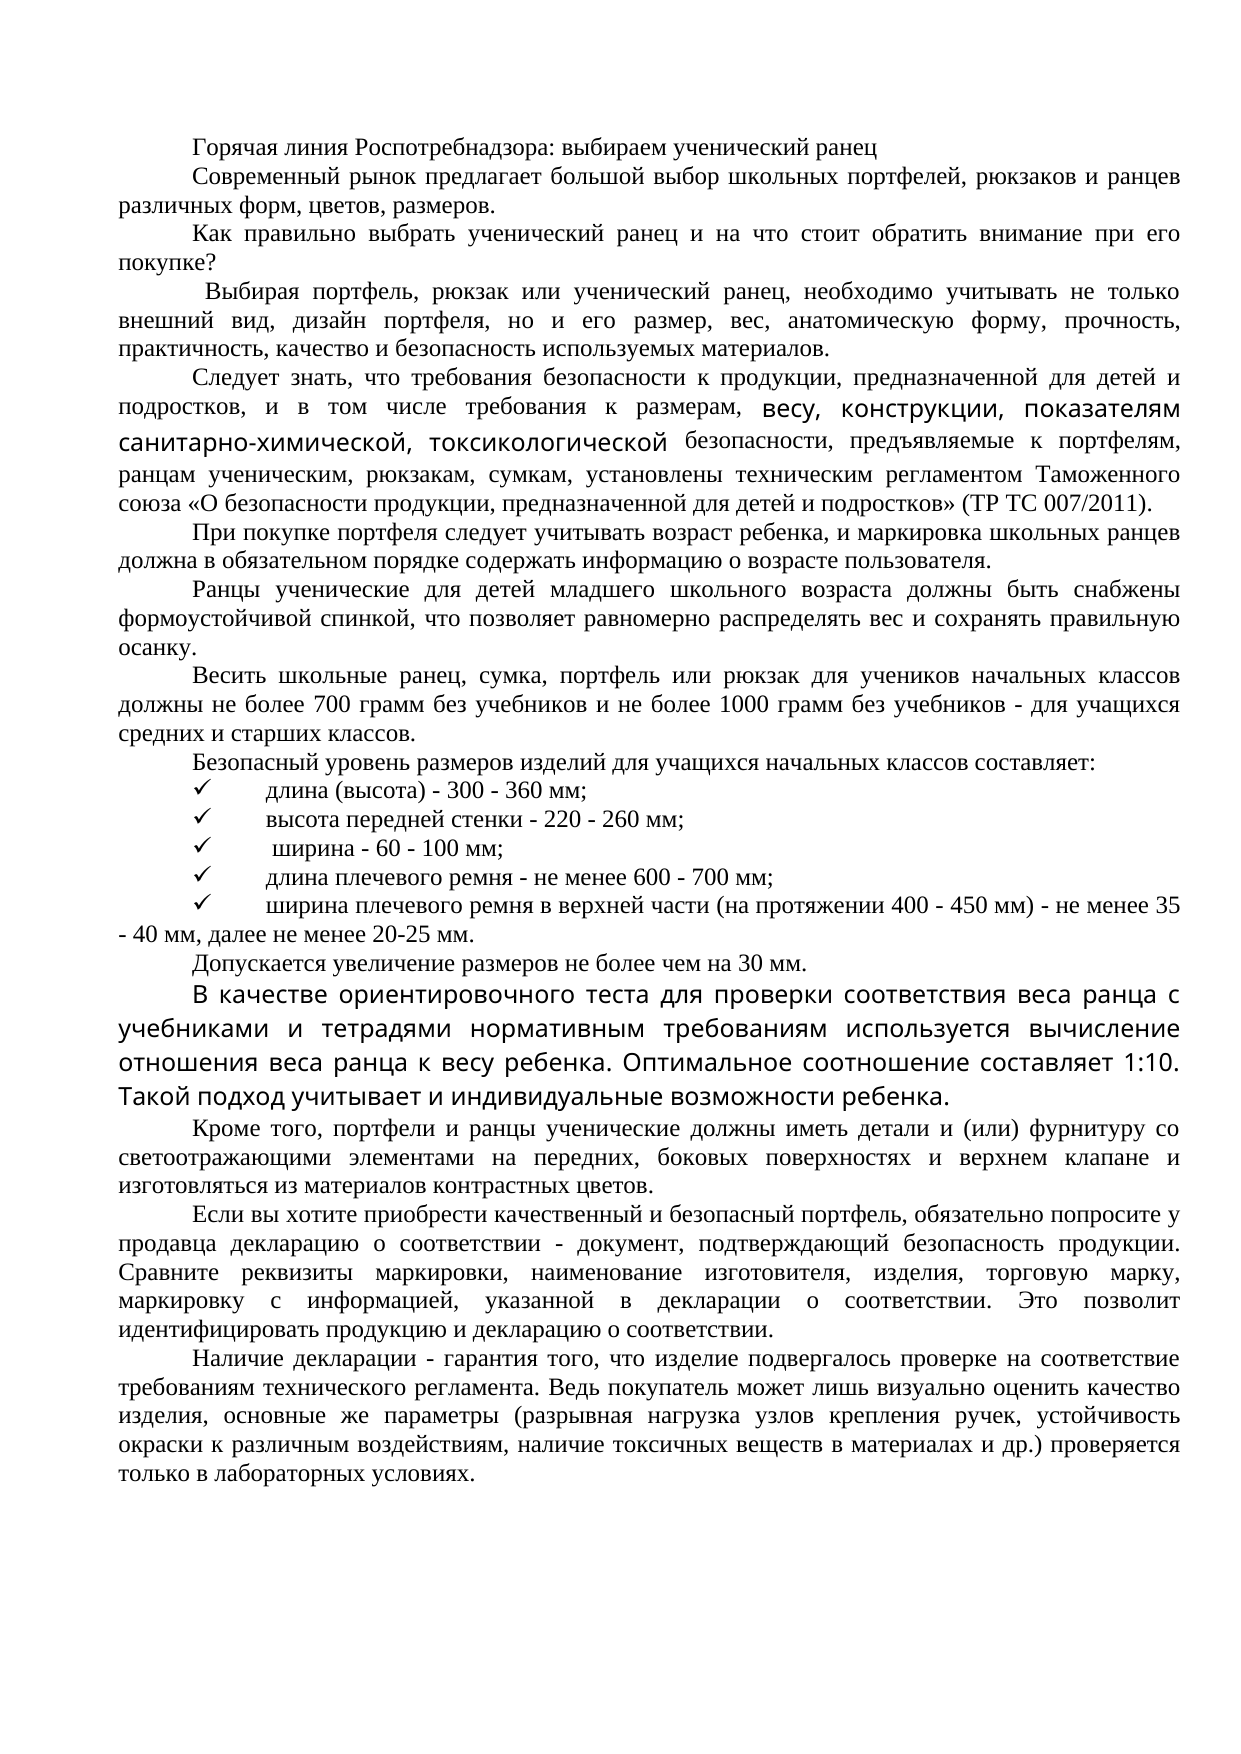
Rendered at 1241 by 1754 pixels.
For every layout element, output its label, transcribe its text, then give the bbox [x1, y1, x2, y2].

text Кроме того, портфели и ранцы ученические должны иметь детали и (или) фурнитуру со светоотражающими элементами на передних, боковых поверхностях и верхнем клапане и изготовляться из материалов контрастных цветов. [118, 1113, 1181, 1199]
text Горячая линия Роспотребнадзора: выбираем ученический ранец [118, 132, 1181, 161]
text Ранцы ученические для детей младшего школьного возраста должны быть снабжены формоустойчивой спинкой, что позволяет равномерно распределять вес и сохранять правильную осанку. [118, 574, 1181, 660]
list длина плечевого ремня - не менее 600 - 700 мм; [118, 862, 1181, 890]
list ширина - 60 - 100 мм; [118, 833, 1181, 862]
list ширина плечевого ремня в верхней части (на протяжении 400 - 450 мм) - не менее 35 - 40 мм, далее не менее 20-25 мм. [118, 890, 1181, 948]
text Следует знать, что требования безопасности к продукции, предназначенной для детей и подростков, и в том числе требования к размерам, весу, конструкции, показателям санитарно-химической, токсикологической безопасности, предъявляемые к портфелям, ранцам ученическим, рюкзакам, сумкам, установлены техническим регламентом Таможенного союза «О безопасности продукции, предназначенной для детей и подростков» (ТР ТС 007/2011). [118, 362, 1181, 517]
text Допускается увеличение размеров не более чем на 30 мм. [118, 948, 1181, 977]
list высота передней стенки - 220 - 260 мм; [118, 804, 1181, 833]
text Весить школьные ранец, сумка, портфель или рюкзак для учеников начальных классов должны не более 700 грамм без учебников и не более 1000 грамм без учебников - для учащихся средних и старших классов. [118, 660, 1181, 747]
text Безопасный уровень размеров изделий для учащихся начальных классов составляет: [118, 747, 1181, 775]
text Как правильно выбрать ученический ранец и на что стоит обратить внимание при его покупке? [118, 218, 1181, 276]
text Выбирая портфель, рюкзак или ученический ранец, необходимо учитывать не только внешний вид, дизайн портфеля, но и его размер, вес, анатомическую форму, прочность, практичность, качество и безопасность используемых материалов. [118, 276, 1181, 362]
text Наличие декларации - гарантия того, что изделие подвергалось проверке на соответствие требованиям технического регламента. Ведь покупатель может лишь визуально оценить качество изделия, основные же параметры (разрывная нагрузка узлов крепления ручек, устойчивость окраски к различным воздействиям, наличие токсичных веществ в материалах и др.) проверяется только в лабораторных условиях. [118, 1343, 1181, 1487]
text В качестве ориентировочного теста для проверки соответствия веса ранца с учебниками и тетрадями нормативным требованиям используется вычисление отношения веса ранца к весу ребенка. Оптимальное соотношение составляет 1:10. Такой подход учитывает и индивидуальные возможности ребенка. [118, 977, 1181, 1113]
text При покупке портфеля следует учитывать возраст ребенка, и маркировка школьных ранцев должна в обязательном порядке содержать информацию о возрасте пользователя. [118, 517, 1181, 574]
text Если вы хотите приобрести качественный и безопасный портфель, обязательно попросите у продавца декларацию о соответствии - документ, подтверждающий безопасность продукции. Сравните реквизиты маркировки, наименование изготовителя, изделия, торговую марку, маркировку с информацией, указанной в декларации о соответствии. Это позволит идентифицировать продукцию и декларацию о соответствии. [118, 1199, 1181, 1343]
list длина (высота) - 300 - 360 мм; [118, 775, 1181, 804]
text Современный рынок предлагает большой выбор школьных портфелей, рюкзаков и ранцев различных форм, цветов, размеров. [118, 161, 1181, 218]
